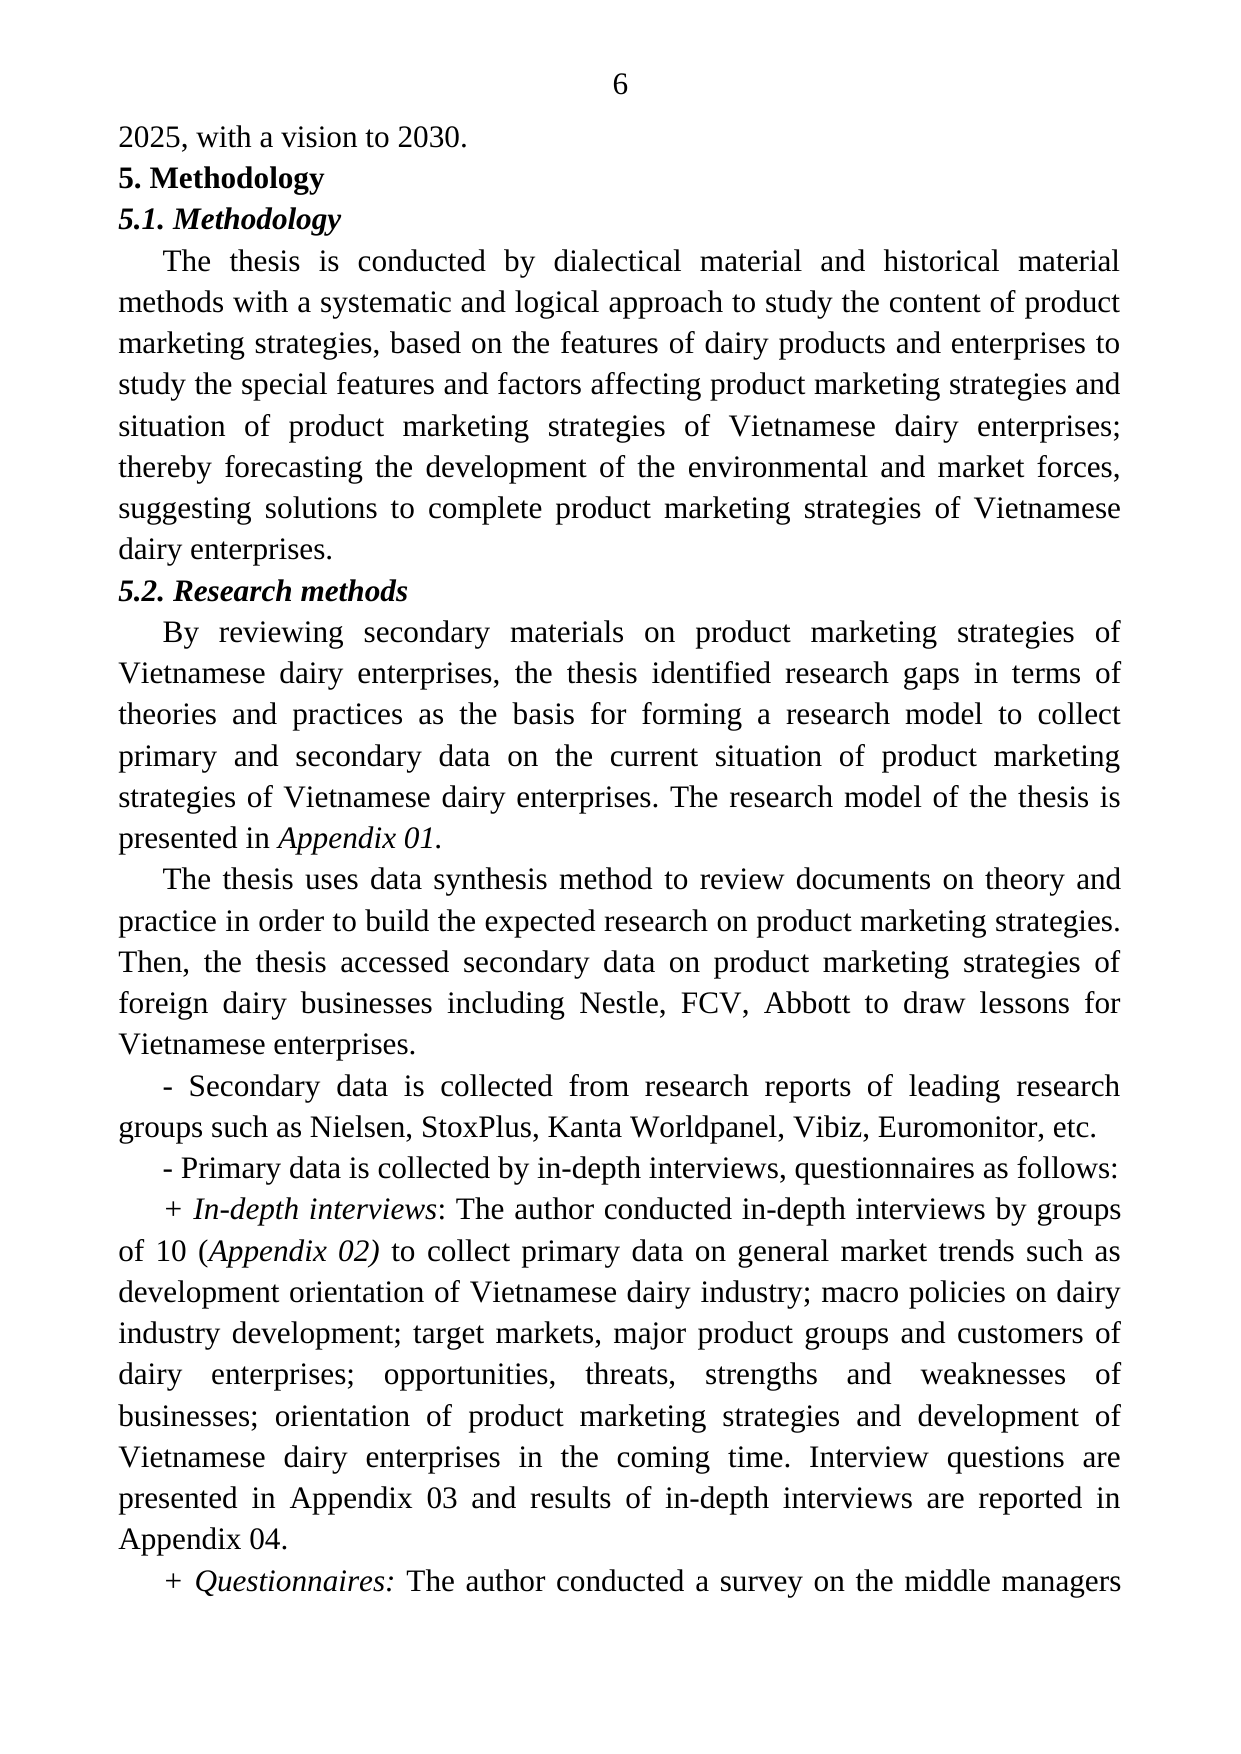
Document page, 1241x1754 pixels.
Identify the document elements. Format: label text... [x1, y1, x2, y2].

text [118, 1562, 1122, 1598]
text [118, 118, 1122, 154]
text - Primary data is collected by in-depth interviews, questionnaires as follows: [118, 1149, 1122, 1185]
subtitle 5. Methodology [118, 159, 1122, 195]
text The thesis is conducted by dialectical material and historical material methods with a systematic and logical approach to study the content of product marketing strategies, based on the features of dairy products and enterprises to study the special features and factors affecting product marketing strategies and situation of product marketing strategies of Vietnamese dairy enterprises; thereby forecasting the development of the environmental and market forces, suggesting solutions to complete product marketing strategies of Vietnamese dairy enterprises. [118, 242, 1122, 567]
text The thesis uses data synthesis method to review documents on theory and practice in order to build the expected research on product marketing strategies. Then, the thesis accessed secondary data on product marketing strategies of foreign dairy businesses including Nestle, FCV, Abbott to draw lessons for Vietnamese enterprises. [118, 861, 1122, 1062]
subtitle 5.2. Research methods [118, 572, 1122, 608]
text - Secondary data is collected from research reports of leading research groups such as Nielsen, StoxPlus, Kanta Worldpanel, Vibiz, Euromonitor, etc. [118, 1067, 1122, 1144]
subtitle 5.1. Methodology [118, 201, 1122, 237]
text + In-depth interviews: The author conducted in-depth interviews by groups of 10 (Appendix 02) to collect primary data on general market trends such as development orientation of Vietnamese dairy industry; macro policies on dairy industry development; target markets, major product groups and customers of dairy enterprises; opportunities, threats, strengths and weaknesses of businesses; orientation of product marketing strategies and development of Vietnamese dairy enterprises in the coming time. Interview questions are presented in Appendix 03 and results of in-depth interviews are reported in Appendix 04. [118, 1191, 1122, 1557]
text By reviewing secondary materials on product marketing strategies of Vietnamese dairy enterprises, the thesis identified research gaps in terms of theories and practices as the basis for forming a research model to collect primary and secondary data on the current situation of product marketing strategies of Vietnamese dairy enterprises. The research model of the thesis is presented in Appendix 01. [118, 613, 1122, 855]
